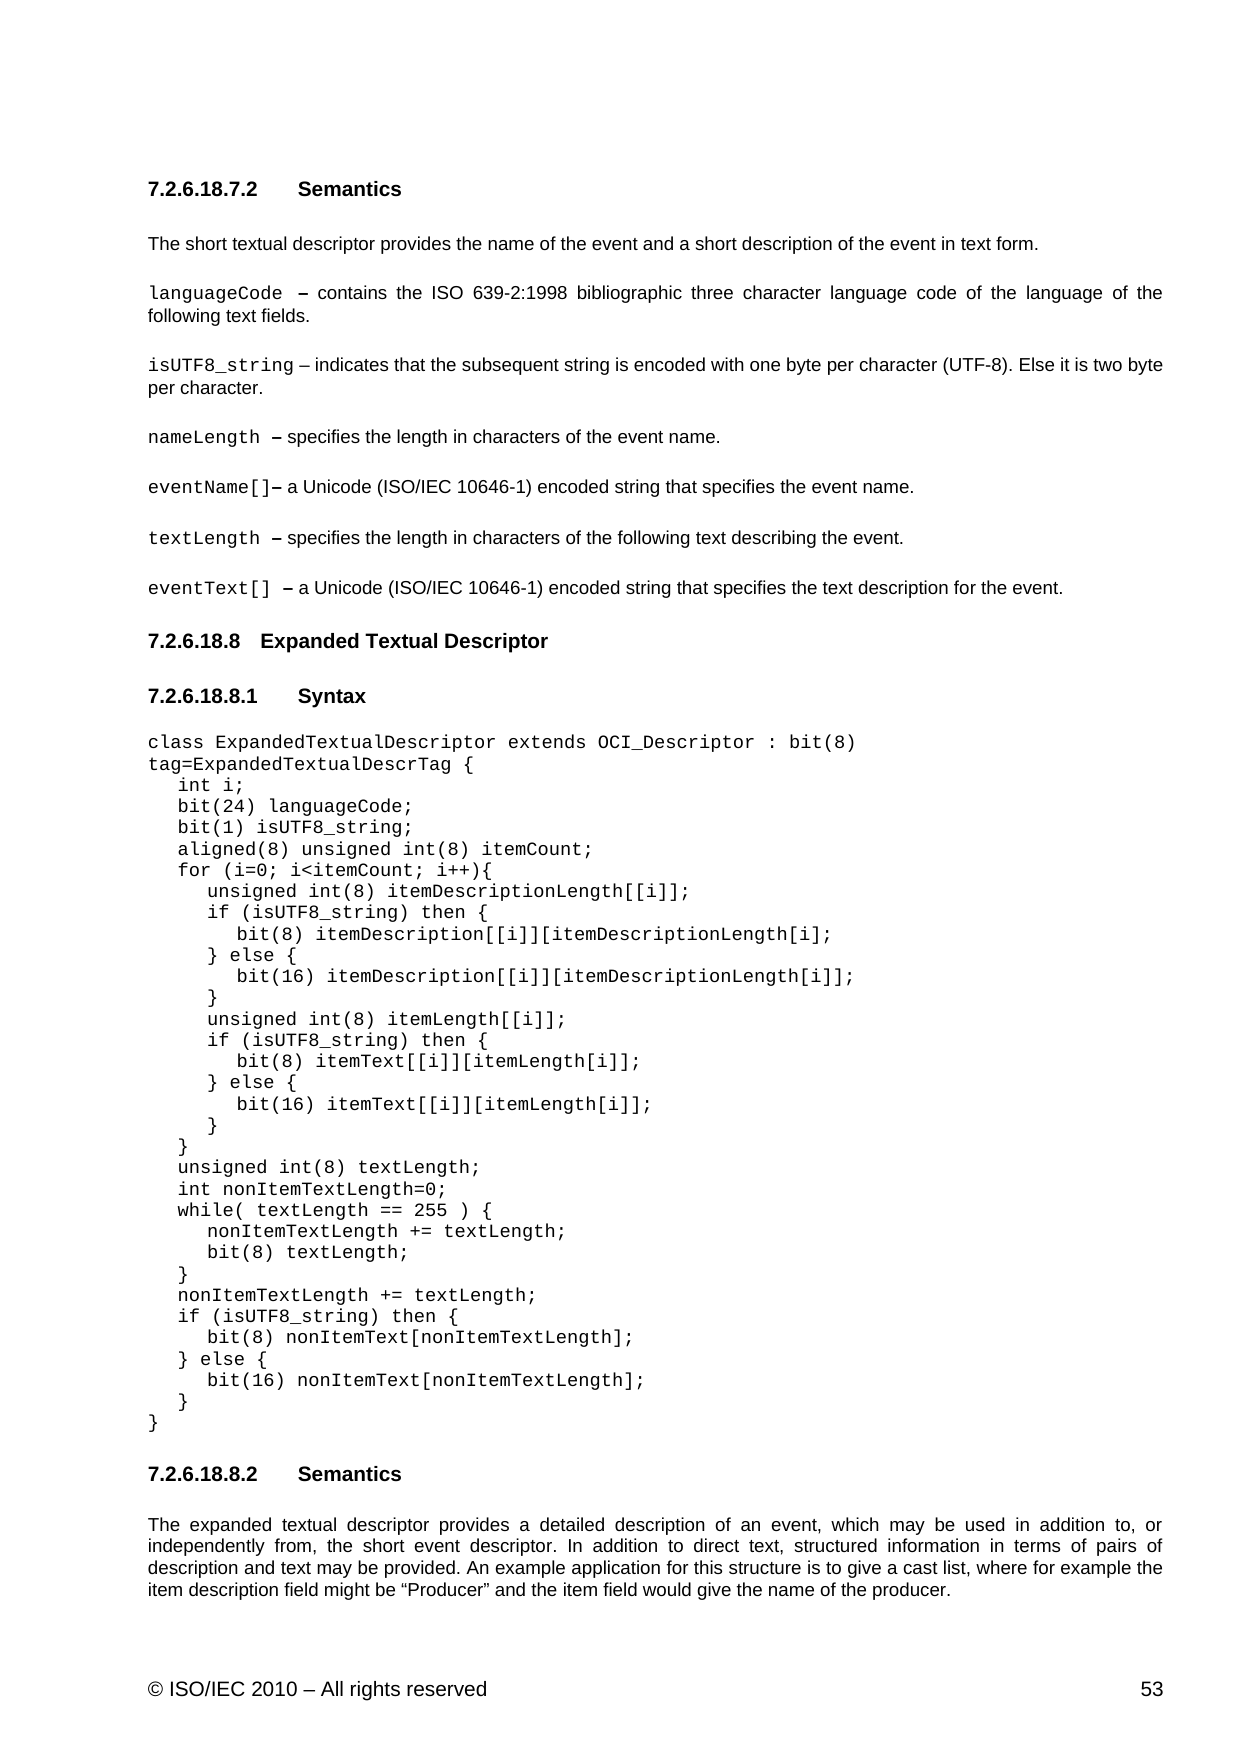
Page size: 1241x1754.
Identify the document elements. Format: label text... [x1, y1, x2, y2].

text bit(24) languageCode; [148, 797, 1163, 818]
text bit(8) textLength; [148, 1243, 1163, 1264]
text } [148, 1413, 1163, 1434]
text bit(16) itemDescription[[i]][itemDescriptionLength[i]]; [148, 967, 1163, 988]
subtitle Syntax [148, 684, 1163, 708]
text The short textual descriptor provides the name of the event and a short description of the event in text form. [148, 232, 1163, 254]
text } [148, 1264, 1163, 1286]
text nonItemTextLength += textLength; [148, 1222, 1163, 1243]
text unsigned int(8) itemDescriptionLength[[i]]; [148, 882, 1163, 903]
text bit(1) isUTF8_string; [148, 818, 1163, 839]
text while( textLength == 255 ) { [148, 1201, 1163, 1222]
text The expanded textual descriptor provides a detailed description of an event, which may be used in addition to, or independently from, the short event descriptor. In addition to direct text, structured information in terms of pairs of description and text may be provided. An example application for this structure is to give a cast list, where for example the item description field might be “Producer” and the item field would give the name of the producer. [148, 1513, 1163, 1601]
text if (isUTF8_string) then { [148, 903, 1163, 924]
text if (isUTF8_string) then { [148, 1031, 1163, 1052]
text textLength – specifies the length in characters of the following text describing the event. [148, 526, 1163, 550]
text if (isUTF8_string) then { [148, 1307, 1163, 1328]
text bit(8) itemText[[i]][itemLength[i]]; [148, 1052, 1163, 1073]
subtitle Semantics [148, 177, 1163, 201]
subtitle Semantics [148, 1462, 1163, 1486]
text for (i=0; i<itemCount; i++){ [148, 861, 1163, 882]
text aligned(8) unsigned int(8) itemCount; [148, 839, 1163, 861]
text nameLength – specifies the length in characters of the event name. [148, 426, 1163, 449]
text } else { [148, 1349, 1163, 1371]
text languageCode – contains the ISO 639-2:1998 bibliographic three character language code of the language of the following text fields. [148, 281, 1163, 327]
text nonItemTextLength += textLength; [148, 1286, 1163, 1307]
text isUTF8_string – indicates that the subsequent string is encoded with one byte per character (UTF-8). Else it is two byte per character. [148, 354, 1163, 399]
text unsigned int(8) itemLength[[i]]; [148, 1009, 1163, 1031]
text bit(16) nonItemText[nonItemTextLength]; [148, 1371, 1163, 1392]
text } [148, 988, 1163, 1009]
text } [148, 1137, 1163, 1158]
text bit(8) itemDescription[[i]][itemDescriptionLength[i]; [148, 924, 1163, 946]
text eventName[]– a Unicode (ISO/IEC 10646-1) encoded string that specifies the event name. [148, 476, 1163, 499]
text } else { [148, 1073, 1163, 1094]
text } else { [148, 946, 1163, 967]
text bit(16) itemText[[i]][itemLength[i]]; [148, 1094, 1163, 1116]
text eventText[] – a Unicode (ISO/IEC 10646-1) encoded string that specifies the text description for the event. [148, 577, 1163, 600]
text class ExpandedTextualDescriptor extends OCI_Descriptor : bit(8) tag=ExpandedTextualDescrTag { [148, 733, 1163, 776]
text } [148, 1116, 1163, 1137]
subtitle Expanded Textual Descriptor [148, 629, 1163, 653]
text bit(8) nonItemText[nonItemTextLength]; [148, 1328, 1163, 1349]
text int nonItemTextLength=0; [148, 1179, 1163, 1201]
text unsigned int(8) textLength; [148, 1158, 1163, 1179]
text int i; [148, 776, 1163, 797]
text } [148, 1392, 1163, 1413]
